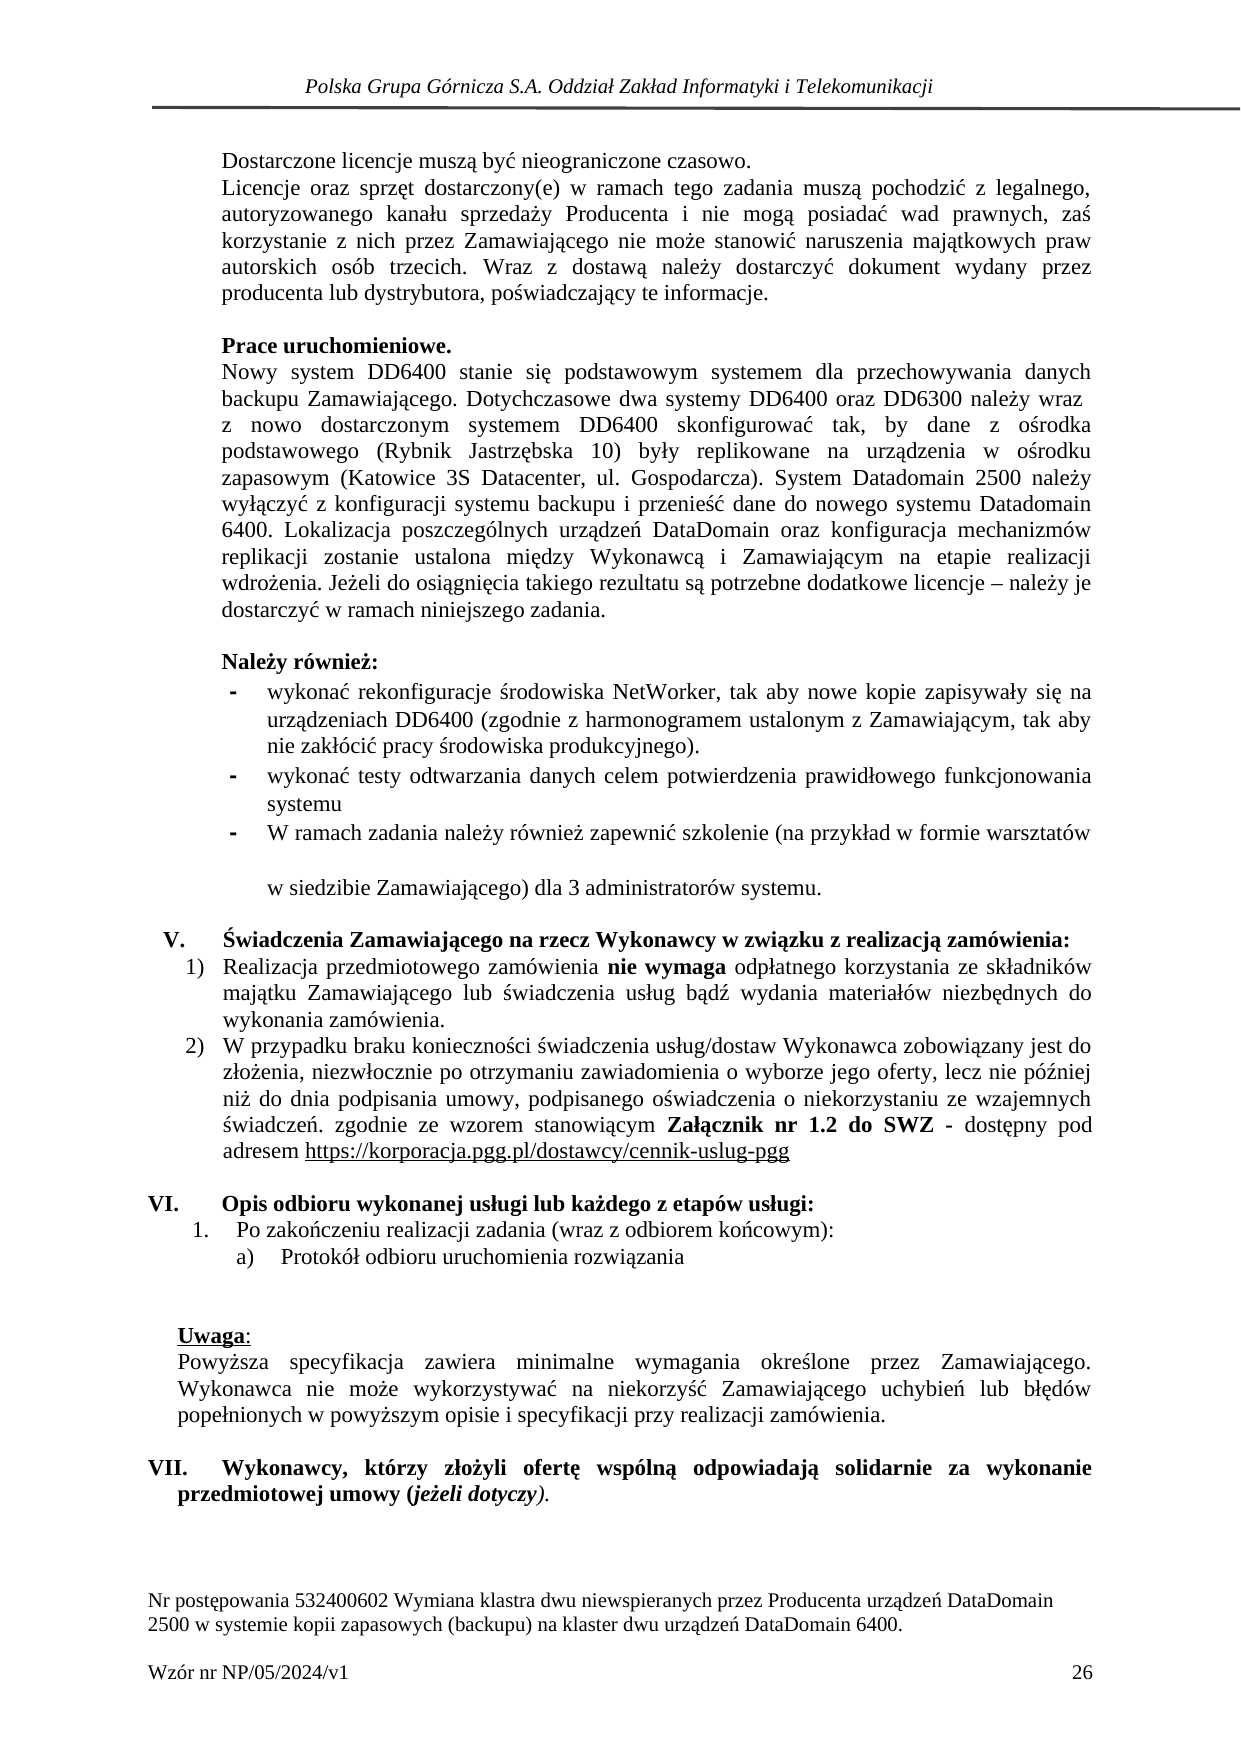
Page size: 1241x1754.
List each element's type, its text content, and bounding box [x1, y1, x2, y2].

text Nowy system DD6400 stanie się podstawowym systemem dla przechowywania danych backupu Zamawiającego. Dotychczasowe dwa systemy DD6400 oraz DD6300 należy wraz z nowo dostarczonym systemem DD6400 skonfigurować tak, by dane z ośrodka podstawowego (Rybnik Jastrzębska 10) były replikowane na urządzenia w ośrodku zapasowym (Katowice 3S Datacenter, ul. Gospodarcza). System Datadomain 2500 należy wyłączyć z konfiguracji systemu backupu i przenieść dane do nowego systemu Datadomain 6400. Lokalizacja poszczególnych urządzeń DataDomain oraz konfiguracja mechanizmów replikacji zostanie ustalona między Wykonawcą i Zamawiającym na etapie realizacji wdrożenia. Jeżeli do osiągnięcia takiego rezultatu są potrzebne dodatkowe licencje – należy je dostarczyć w ramach niniejszego zadania. [221, 358, 1093, 622]
text Powyższa specyfikacja zawiera minimalne wymagania określone przez Zamawiającego. Wykonawca nie może wykorzystywać na niekorzyść Zamawiającego uchybień lub błędów popełnionych w powyższym opisie i specyfikacji przy realizacji zamówienia. [177, 1348, 1093, 1427]
list Opis odbioru wykonanej usługi lub każdego z etapów usługi: [148, 1190, 1093, 1216]
text Licencje oraz sprzęt dostarczony(e) w ramach tego zadania muszą pochodzić z legalnego, autoryzowanego kanału sprzedaży Producenta i nie mogą posiadać wad prawnych, zaś korzystanie z nich przez Zamawiającego nie może stanowić naruszenia majątkowych praw autorskich osób trzecich. Wraz z dostawą należy dostarczyć dokument wydany przez producenta lub dystrybutora, poświadczający te informacje. [221, 174, 1093, 306]
list W przypadku braku konieczności świadczenia usług/dostaw Wykonawca zobowiązany jest do złożenia, niezwłocznie po otrzymaniu zawiadomienia o wyborze jego oferty, lecz nie później niż do dnia podpisania umowy, podpisanego oświadczenia o niekorzystaniu ze wzajemnych świadczeń. zgodnie ze wzorem stanowiącym Załącznik nr 1.2 do SWZ - dostępny pod adresem https://korporacja.pgg.pl/dostawcy/cennik-uslug-pgg [185, 1032, 1093, 1164]
list W ramach zadania należy również zapewnić szkolenie (na przykład w formie warsztatów w siedzibie Zamawiającego) dla 3 administratorów systemu. [229, 816, 1093, 900]
list Świadczenia Zamawiającego na rzecz Wykonawcy w związku z realizacją zamówienia: [185, 927, 1093, 953]
list Protokół odbioru uruchomienia rozwiązania [236, 1243, 1093, 1269]
text Dostarczone licencje muszą być nieograniczone czasowo. [221, 148, 1093, 174]
text Należy również: [221, 648, 1093, 675]
list wykonać testy odtwarzania danych celem potwierdzenia prawidłowego funkcjonowania systemu [229, 759, 1093, 816]
text Prace uruchomieniowe. [221, 332, 1093, 358]
list wykonać rekonfiguracje środowiska NetWorker, tak aby nowe kopie zapisywały się na urządzeniach DD6400 (zgodnie z harmonogramem ustalonym z Zamawiającym, tak aby nie zakłócić pracy środowiska produkcyjnego). [229, 675, 1093, 759]
text Uwaga: [177, 1322, 1093, 1348]
list Po zakończeniu realizacji zadania (wraz z odbiorem końcowym): [192, 1216, 1093, 1243]
list Realizacja przedmiotowego zamówienia nie wymaga odpłatnego korzystania ze składników majątku Zamawiającego lub świadczenia usług bądź wydania materiałów niezbędnych do wykonania zamówienia. [185, 953, 1093, 1032]
list Wykonawcy, którzy złożyli ofertę wspólną odpowiadają solidarnie za wykonanie przedmiotowej umowy (jeżeli dotyczy). [148, 1454, 1093, 1506]
